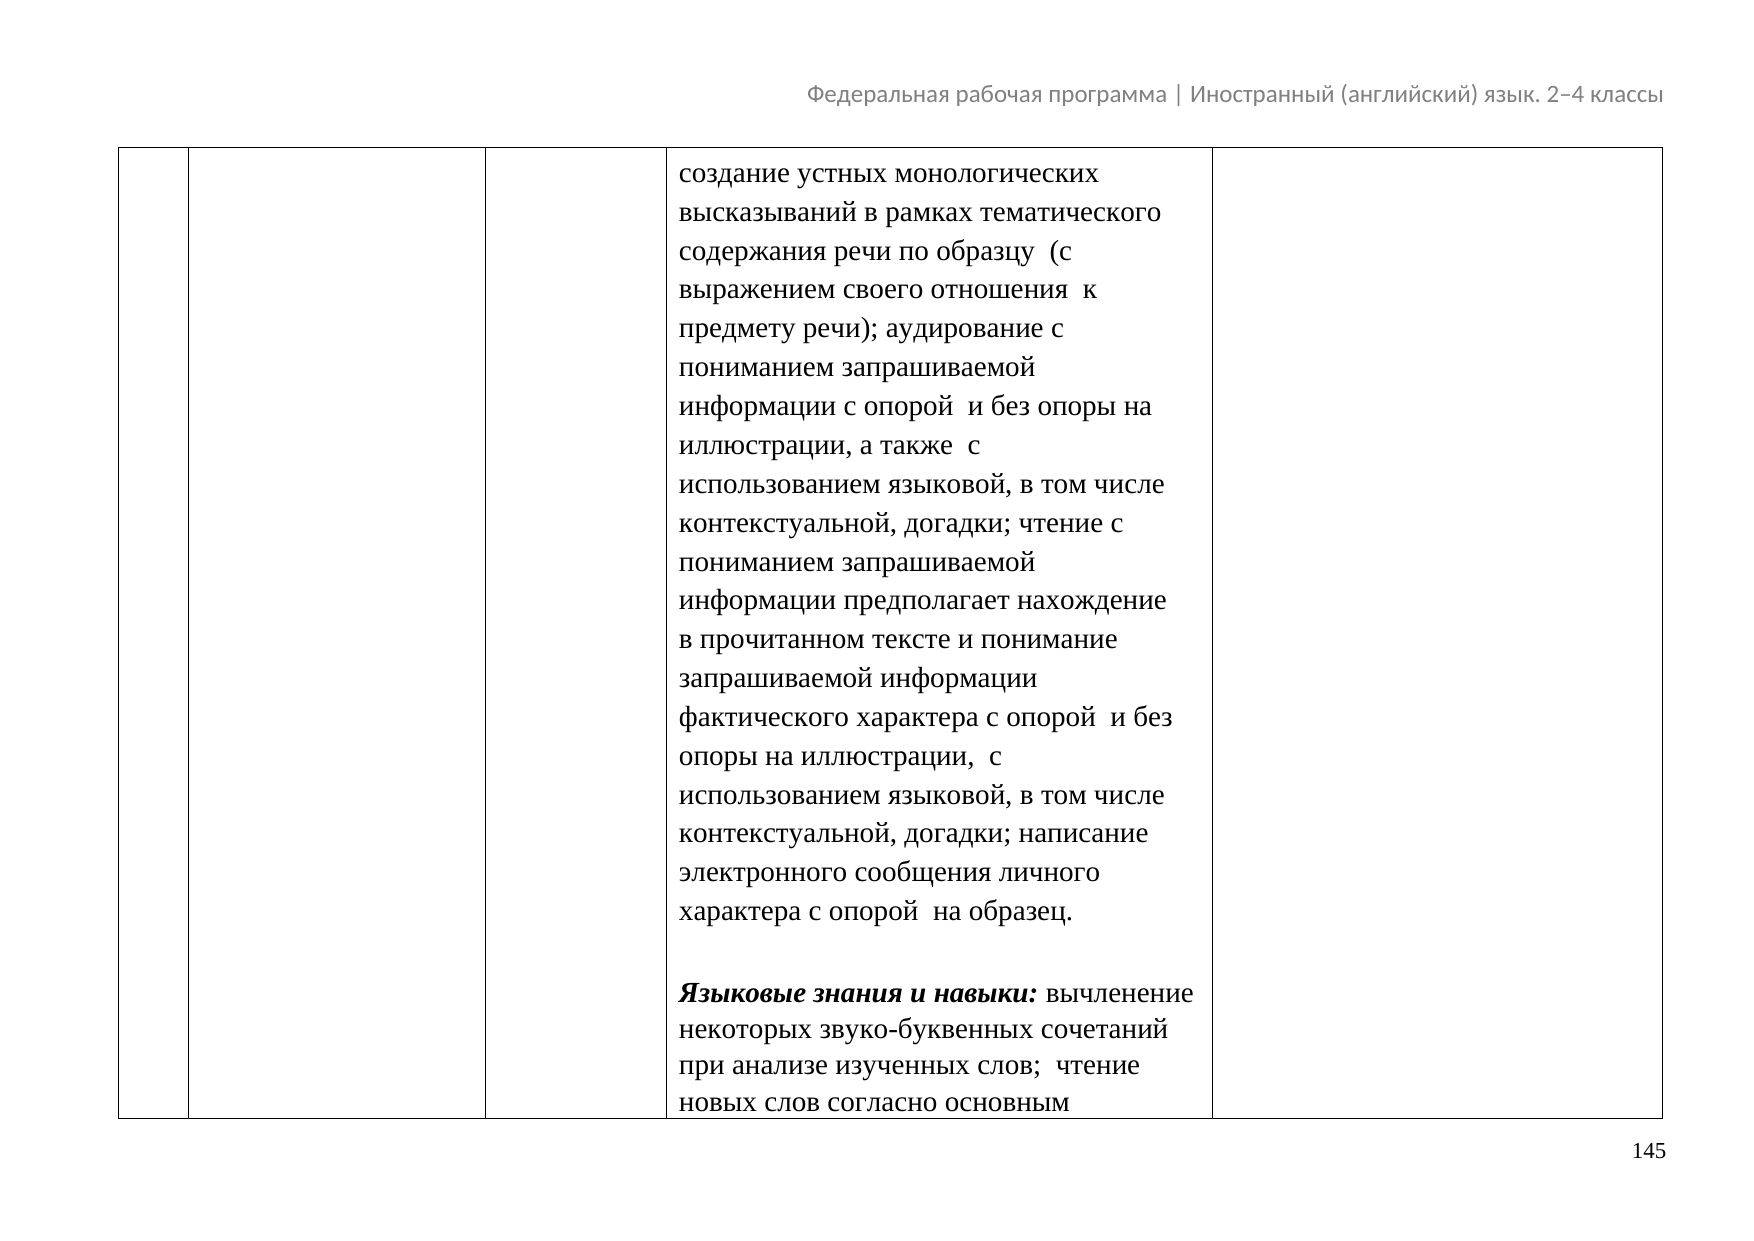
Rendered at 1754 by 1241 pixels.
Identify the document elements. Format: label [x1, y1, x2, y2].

table_header [189, 148, 485, 1118]
table_header [667, 148, 1212, 1118]
table_header [119, 148, 188, 1118]
table_header [1213, 148, 1662, 1118]
table_header [486, 148, 666, 1118]
